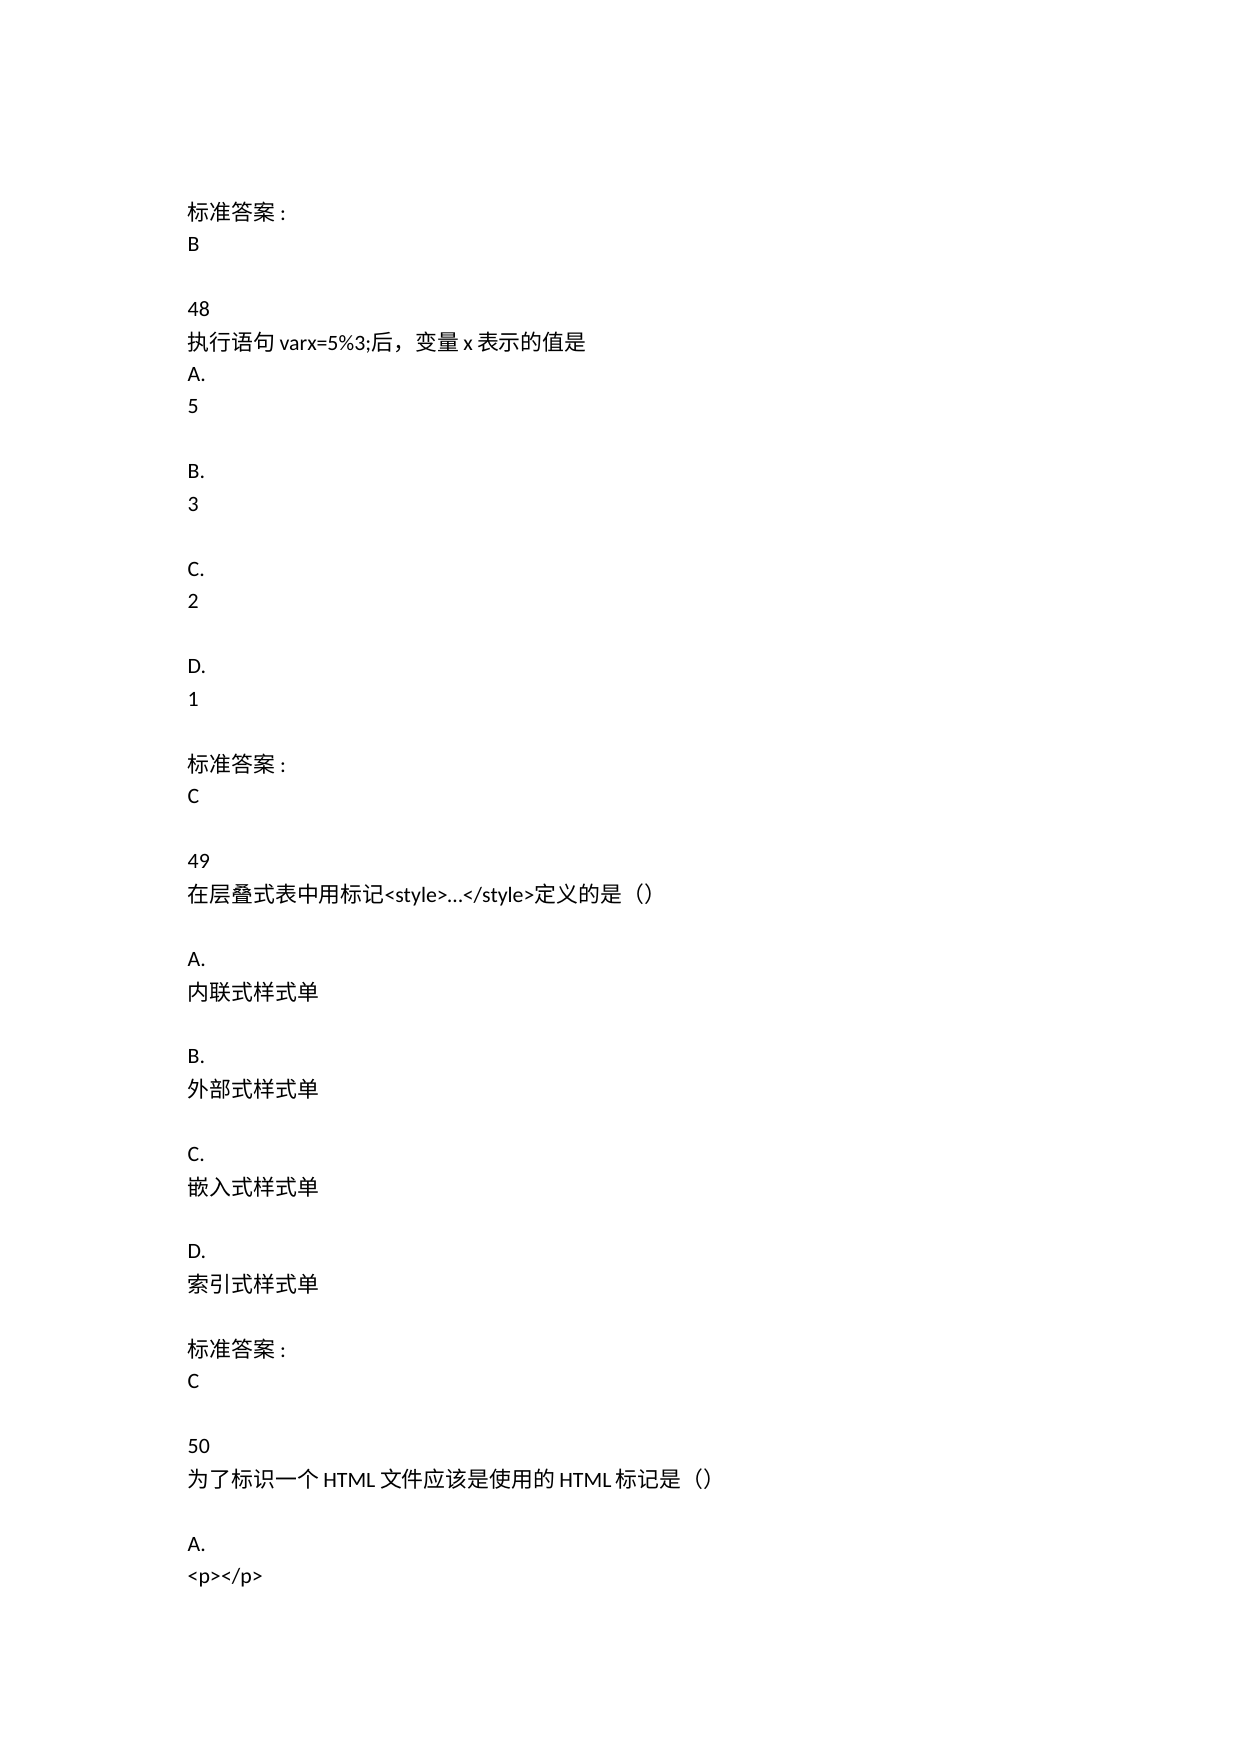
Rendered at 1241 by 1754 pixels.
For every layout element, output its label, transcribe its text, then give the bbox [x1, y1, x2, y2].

text 索引式样式单 [187, 1267, 1053, 1299]
text 嵌入式样式单 [187, 1169, 1053, 1202]
text B. [187, 1039, 1053, 1072]
text 3 [187, 487, 1053, 519]
text A. [187, 942, 1053, 974]
text 外部式样式单 [187, 1072, 1053, 1104]
text C [187, 779, 1053, 812]
text 2 [187, 584, 1053, 617]
text 内联式样式单 [187, 974, 1053, 1007]
text A. [187, 1527, 1053, 1559]
text 1 [187, 682, 1053, 714]
text 标准答案 : [187, 194, 1053, 227]
text 为了标识一个HTML文件应该是使用的HTML标记是（） [187, 1462, 1053, 1494]
text 49 [187, 844, 1053, 877]
text D. [187, 649, 1053, 682]
text A. [187, 357, 1053, 389]
text 执行语句varx=5%3;后，变量x表示的值是 [187, 324, 1053, 357]
text 50 [187, 1429, 1053, 1462]
text B. [187, 454, 1053, 487]
text 48 [187, 292, 1053, 324]
text 5 [187, 389, 1053, 422]
text 标准答案 : [187, 747, 1053, 779]
text C. [187, 1137, 1053, 1169]
text B [187, 227, 1053, 259]
text D. [187, 1234, 1053, 1267]
text C [187, 1364, 1053, 1397]
text C. [187, 552, 1053, 584]
text 在层叠式表中用标记<style>…</style>定义的是（） [187, 877, 1053, 909]
text 标准答案 : [187, 1332, 1053, 1364]
text <p></p> [187, 1559, 1053, 1592]
